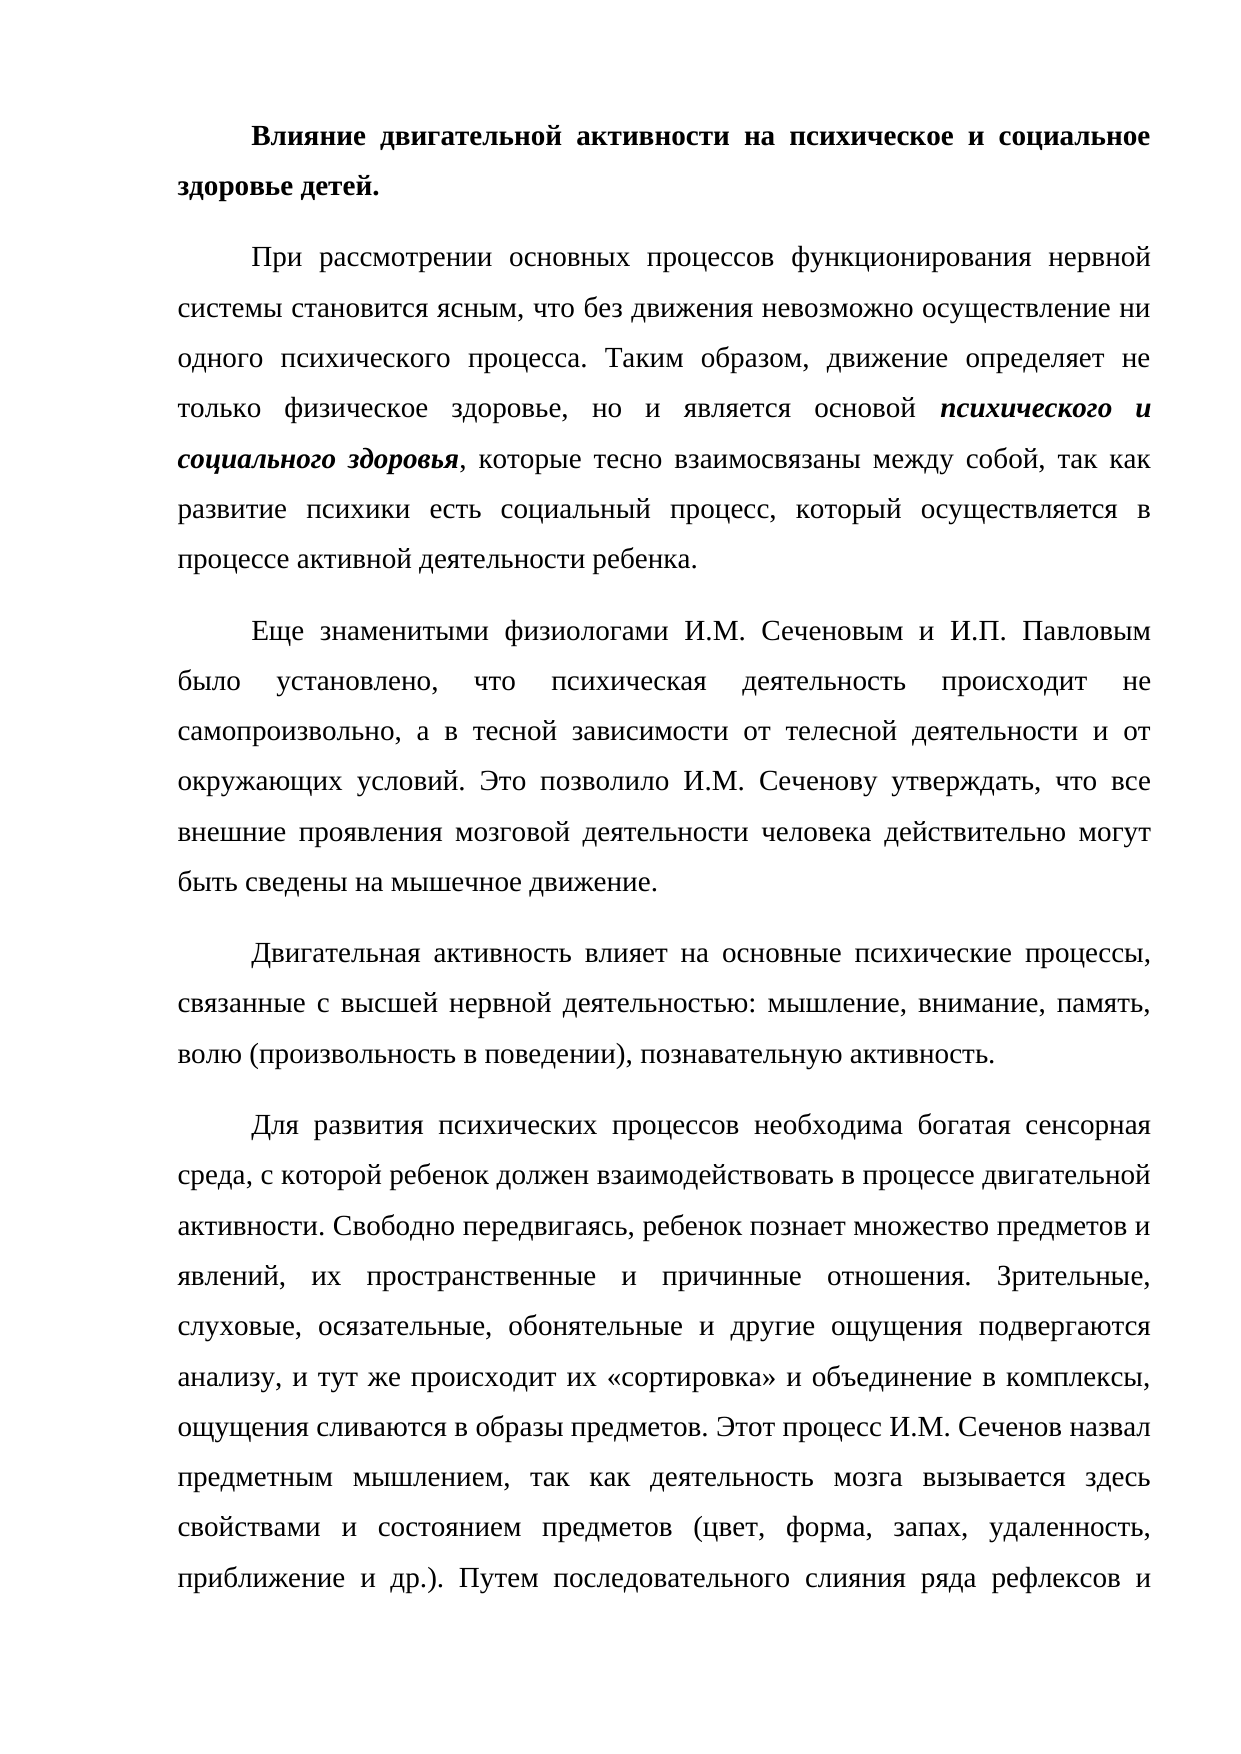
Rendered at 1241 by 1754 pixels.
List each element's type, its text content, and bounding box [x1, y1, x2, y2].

text Двигательная активность влияет на основные психические процессы, связанные с высшей нервной деятельностью: мышление, внимание, память, волю (произвольность в поведении), познавательную активность. [177, 935, 1152, 1069]
text При рассмотрении основных процессов функционирования нервной системы становится ясным, что без движения невозможно осуществление ни одного психического процесса. Таким образом, движение определяет не только физическое здоровье, но и является основой психического и социального здоровья, которые тесно взаимосвязаны между собой, так как развитие психики есть социальный процесс, который осуществляется в процессе активной деятельности ребенка. [177, 239, 1152, 575]
text Еще знаменитыми физиологами И.М. Сеченовым и И.П. Павловым было установлено, что психическая деятельность происходит не самопроизвольно, а в тесной зависимости от телесной деятельности и от окружающих условий. Это позволило И.М. Сеченову утверждать, что все внешние проявления мозговой деятельности человека действительно могут быть сведены на мышечное движение. [177, 613, 1152, 898]
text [177, 1107, 1152, 1593]
text Влияние двигательной активности на психическое и социальное здоровье детей. [177, 118, 1152, 202]
